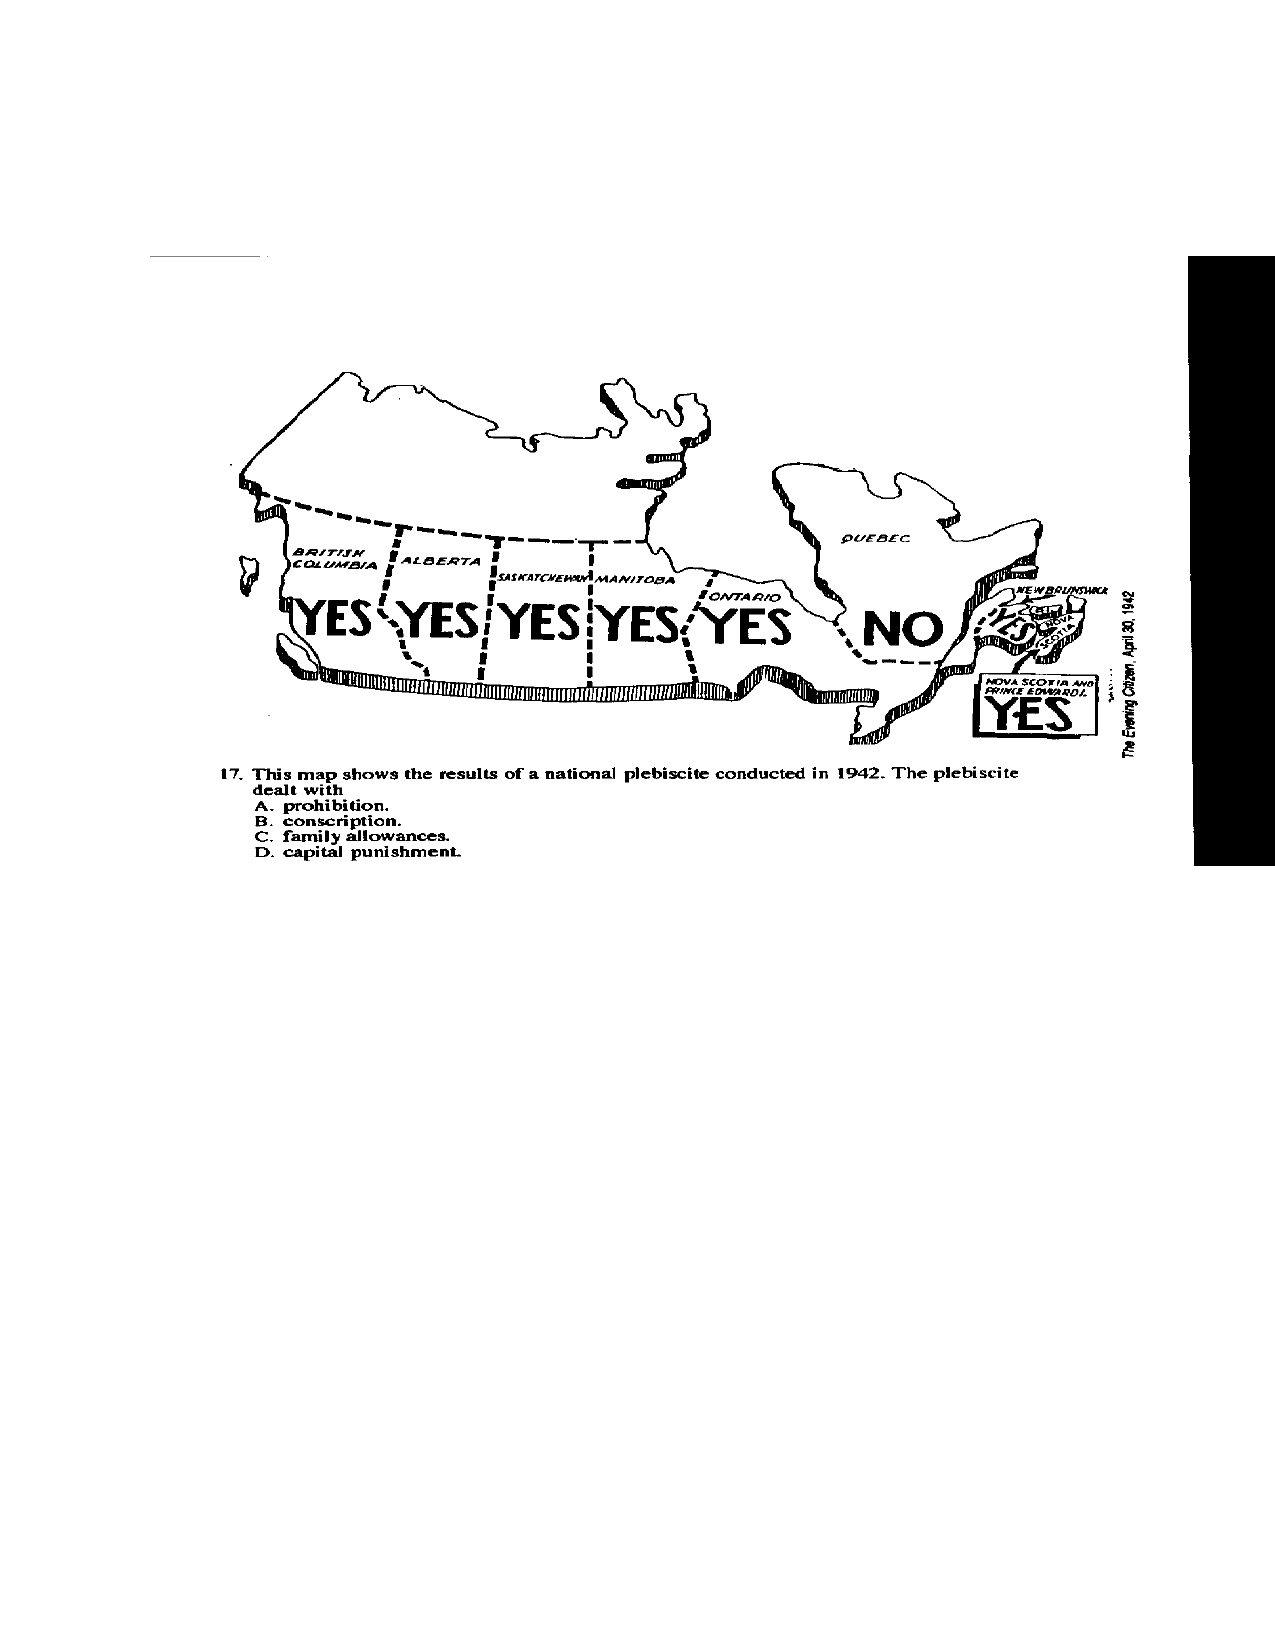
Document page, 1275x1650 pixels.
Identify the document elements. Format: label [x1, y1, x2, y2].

picture [150, 256, 1275, 866]
